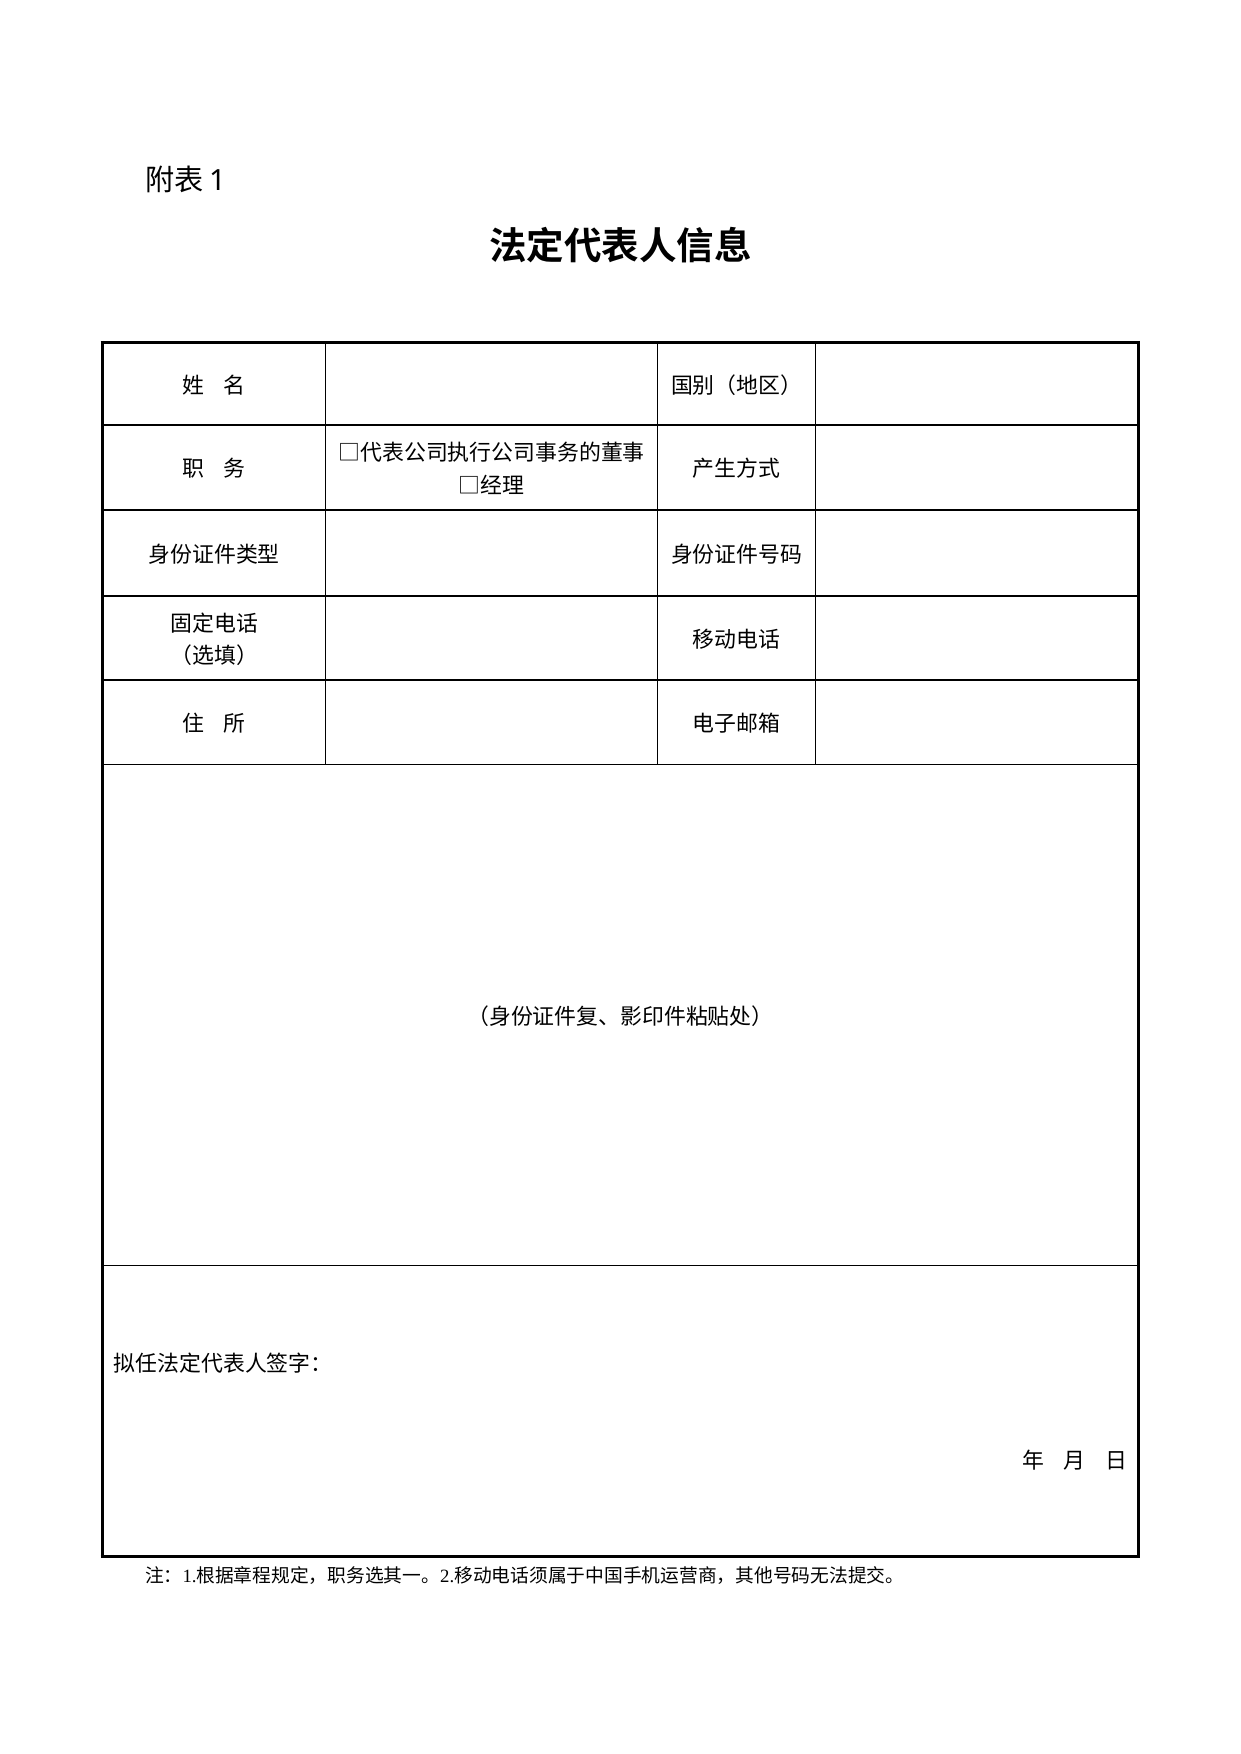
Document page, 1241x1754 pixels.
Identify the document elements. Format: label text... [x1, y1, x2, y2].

table_cell [816, 511, 1137, 595]
table_header [816, 344, 1137, 424]
table_cell [816, 426, 1137, 509]
table_cell [816, 597, 1137, 679]
text 附表1 [145, 146, 1096, 211]
table_cell □代表公司执行公司事务的董事 □经理 [326, 426, 657, 509]
table_cell [326, 597, 657, 679]
table_header 姓 名 [104, 344, 325, 424]
table_cell 拟任法定代表人签字： 年 月 日 [104, 1266, 1137, 1555]
table_header 国别（地区） [658, 344, 815, 424]
table_cell 职 务 [104, 426, 325, 509]
table_cell 移动电话 [658, 597, 815, 679]
table_cell （身份证件复、影印件粘贴处） [104, 765, 1137, 1265]
table_cell 产生方式 [658, 426, 815, 509]
table_cell [326, 511, 657, 595]
table_cell 固定电话 （选填） [104, 597, 325, 679]
table_header [326, 344, 657, 424]
table_cell 身份证件号码 [658, 511, 815, 595]
table_cell [326, 681, 657, 763]
table_cell [816, 681, 1137, 763]
table_cell 电子邮箱 [658, 681, 815, 763]
table_cell 身份证件类型 [104, 511, 325, 595]
text 注：1.根据章程规定，职务选其一。2.移动电话须属于中国手机运营商，其他号码无法提交。 [145, 1558, 1096, 1590]
table_cell 住 所 [104, 681, 325, 763]
text 法定代表人信息 [145, 211, 1096, 276]
